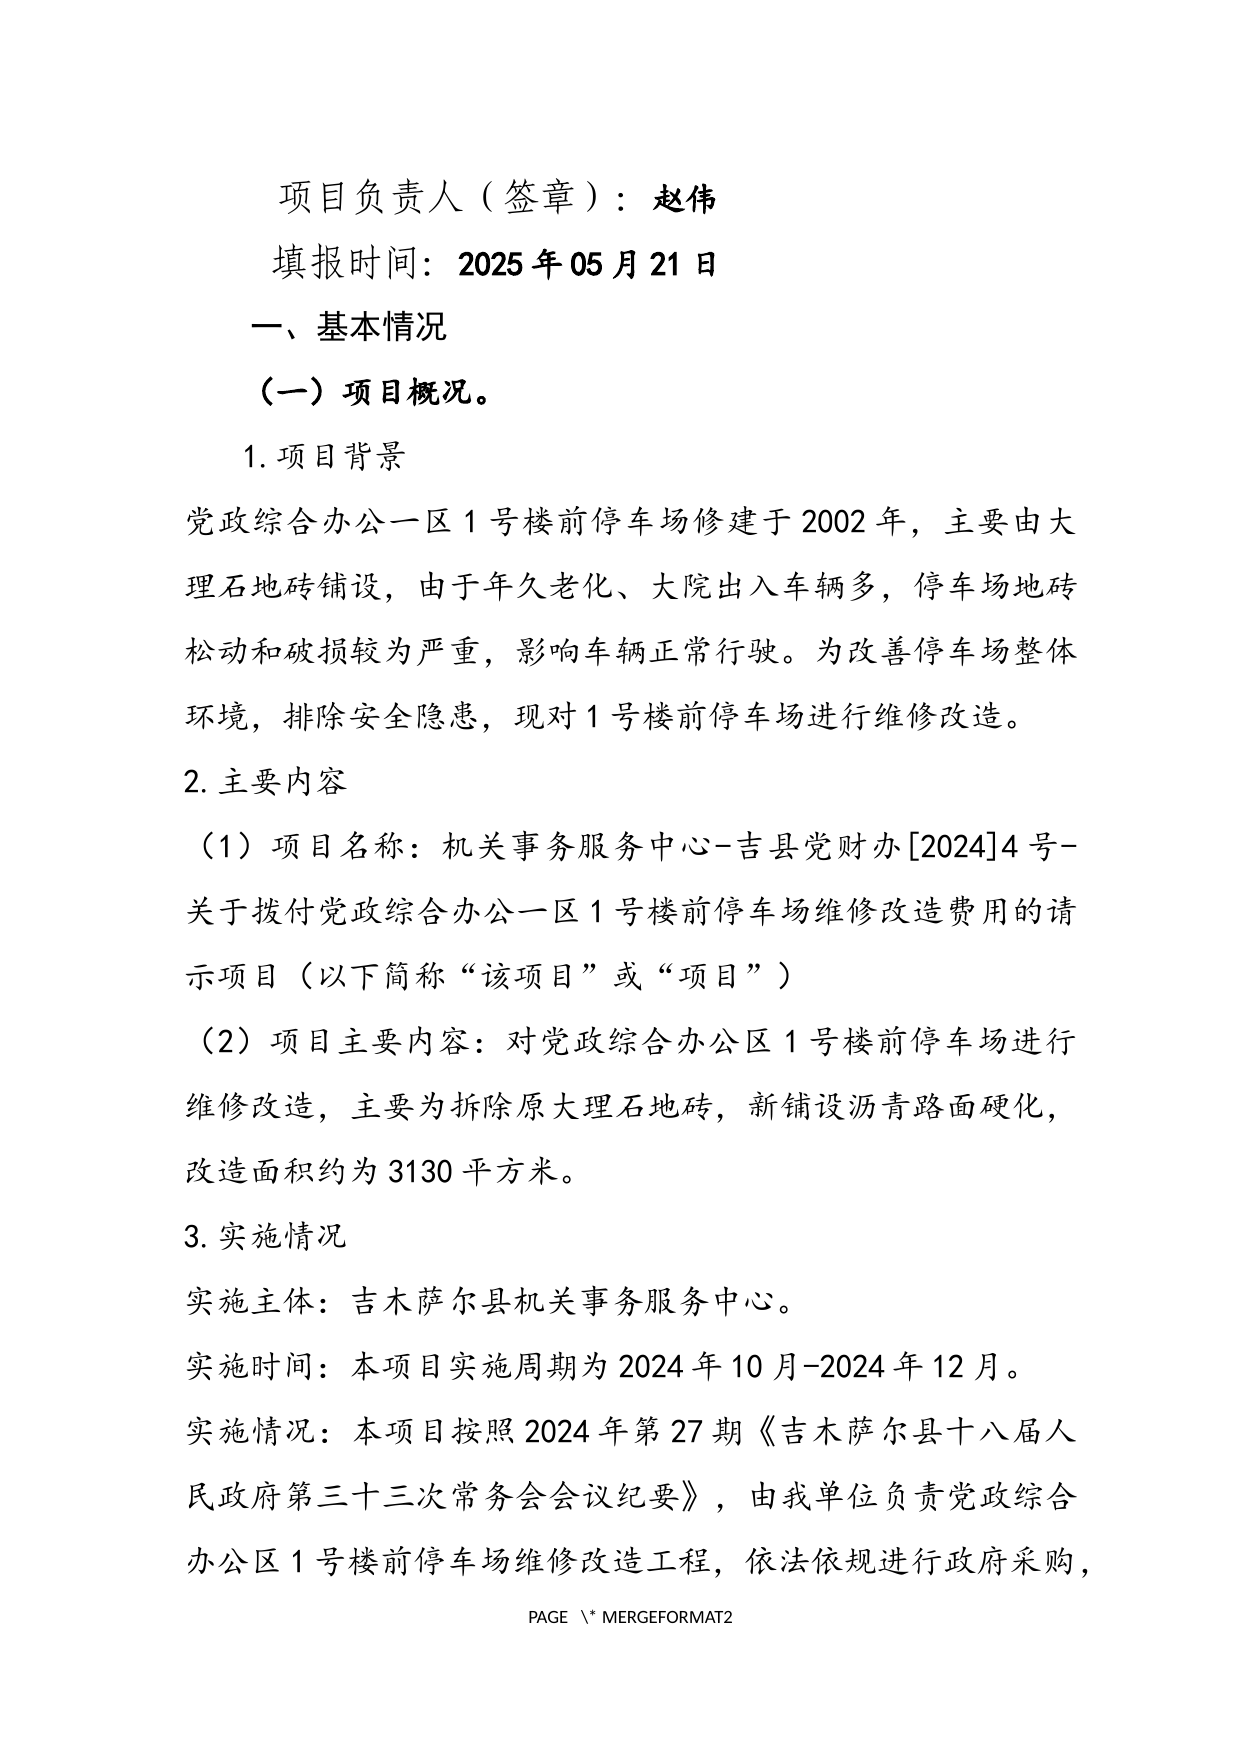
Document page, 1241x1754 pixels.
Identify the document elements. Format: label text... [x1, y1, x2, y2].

text 项目负责人（签章）：赵伟 [183, 162, 1078, 227]
text 一、基本情况 [183, 292, 1078, 357]
text 填报时间：2025年05月21日 [211, 227, 1078, 292]
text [183, 422, 1078, 1592]
text （一）项目概况。 [183, 357, 1078, 422]
